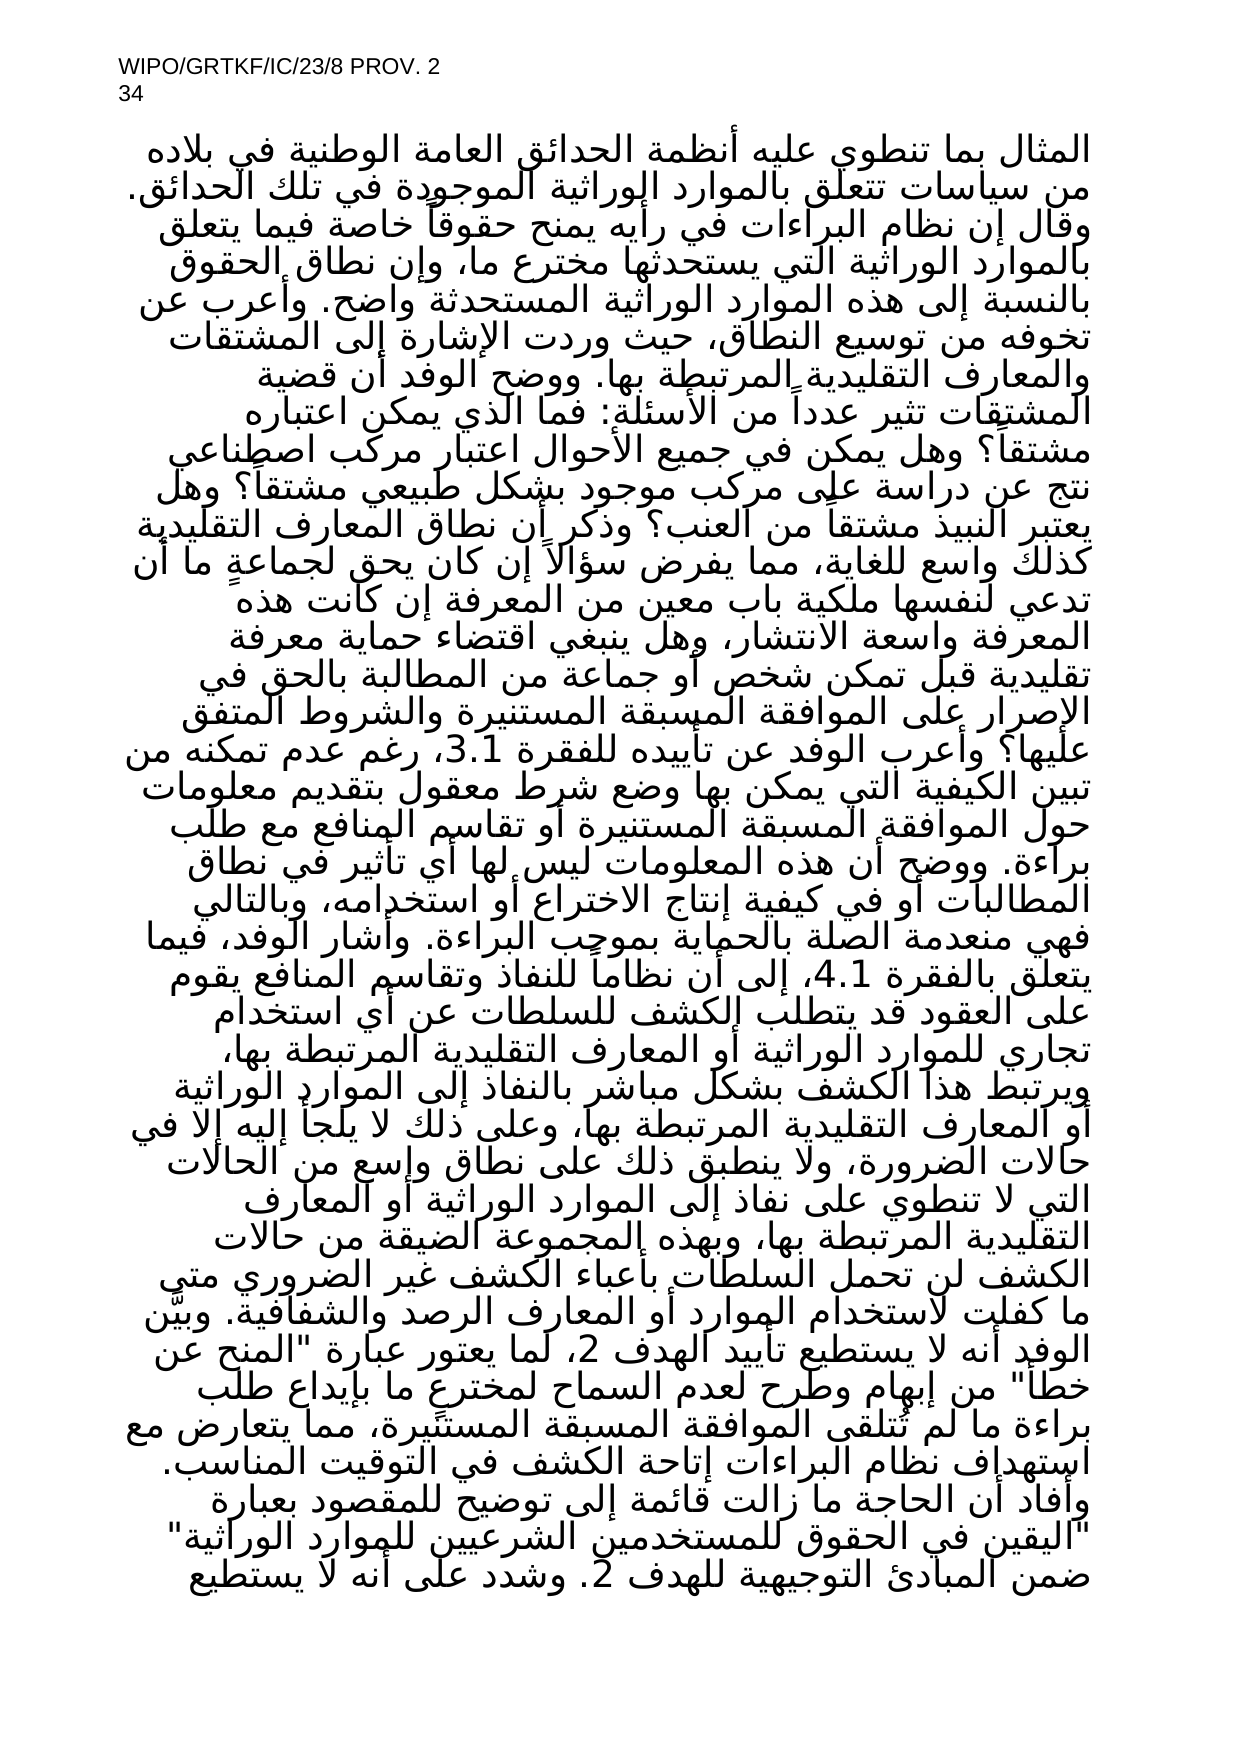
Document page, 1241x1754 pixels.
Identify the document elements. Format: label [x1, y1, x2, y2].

text [118, 132, 1092, 1595]
